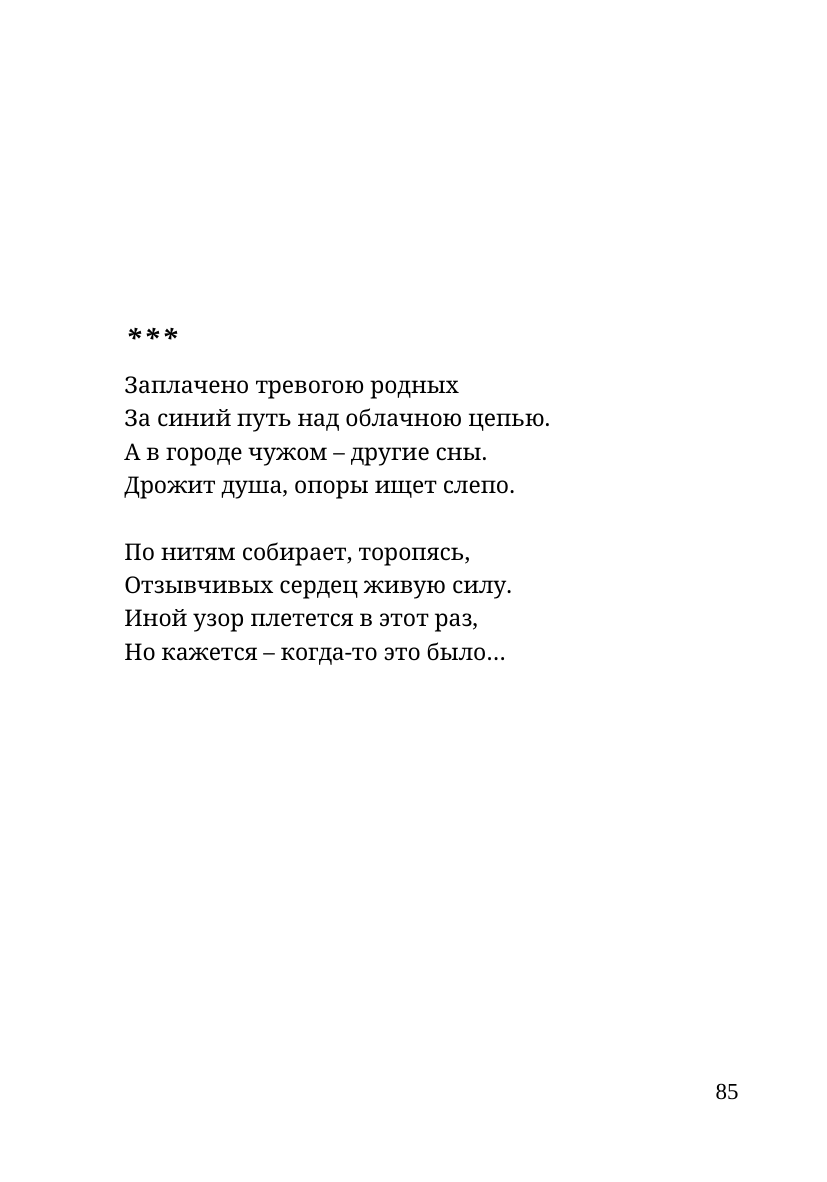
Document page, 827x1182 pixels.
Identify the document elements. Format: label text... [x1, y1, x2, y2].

text *** [124, 319, 738, 359]
text По нитям собирает, торопясь, Отзывчивых сердец живую силу. Иной узор плетется в этот раз, Но кажется – когда-то это было… [124, 533, 738, 667]
text Заплачено тревогою родных За синий путь над облачною цепью. А в городе чужом – другие сны. Дрожит душа, опоры ищет слепо. [124, 367, 738, 533]
